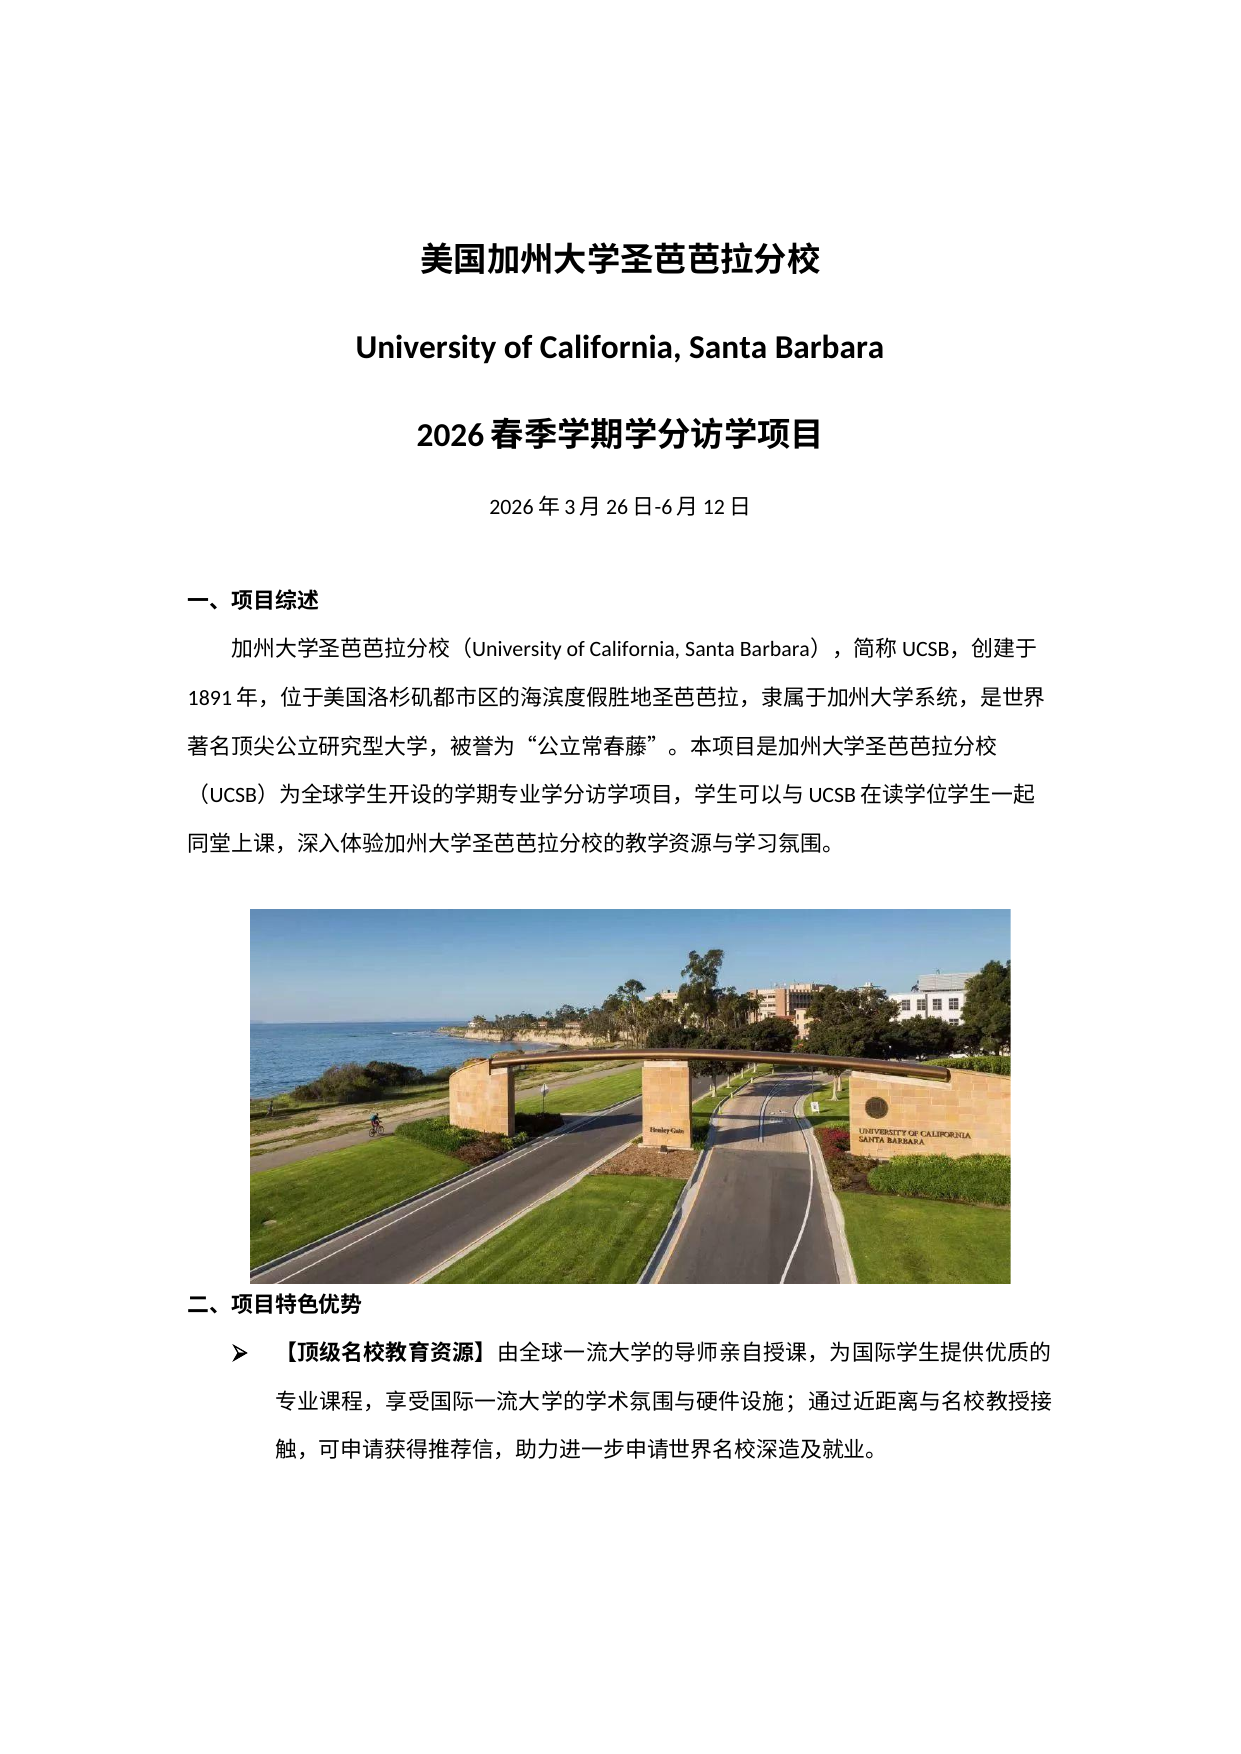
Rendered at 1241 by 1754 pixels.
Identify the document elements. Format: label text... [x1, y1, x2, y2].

picture [250, 909, 1011, 1284]
list 【顶级名校教育资源】由全球一流大学的导师亲自授课，为国际学生提供优质的专业课程，享受国际一流大学的学术氛围与硬件设施；通过近距离与名校教授接触，可申请获得推荐信，助力进一步申请世界名校深造及就业。 [231, 1335, 1053, 1465]
text 加州大学圣芭芭拉分校（University of California, Santa Barbara），简称UCSB，创建于1891年，位于美国洛杉矶都市区的海滨度假胜地圣芭芭拉，隶属于加州大学系统，是世界著名顶尖公立研究型大学，被誉为“公立常春藤”。本项目是加州大学圣芭芭拉分校（UCSB）为全球学生开设的学期专业学分访学项目，学生可以与UCSB在读学位学生一起同堂上课，深入体验加州大学圣芭芭拉分校的教学资源与学习氛围。 [187, 631, 1053, 858]
text University of California, Santa Barbara [187, 314, 1053, 379]
text 2026春季学期学分访学项目 [187, 399, 1053, 464]
text 二、项目特色优势 [187, 1287, 1053, 1319]
text 2026年3月26日-6月12日 [187, 488, 1053, 521]
text 美国加州大学圣芭芭拉分校 [187, 225, 1053, 290]
text 一、项目综述 [187, 582, 1053, 615]
